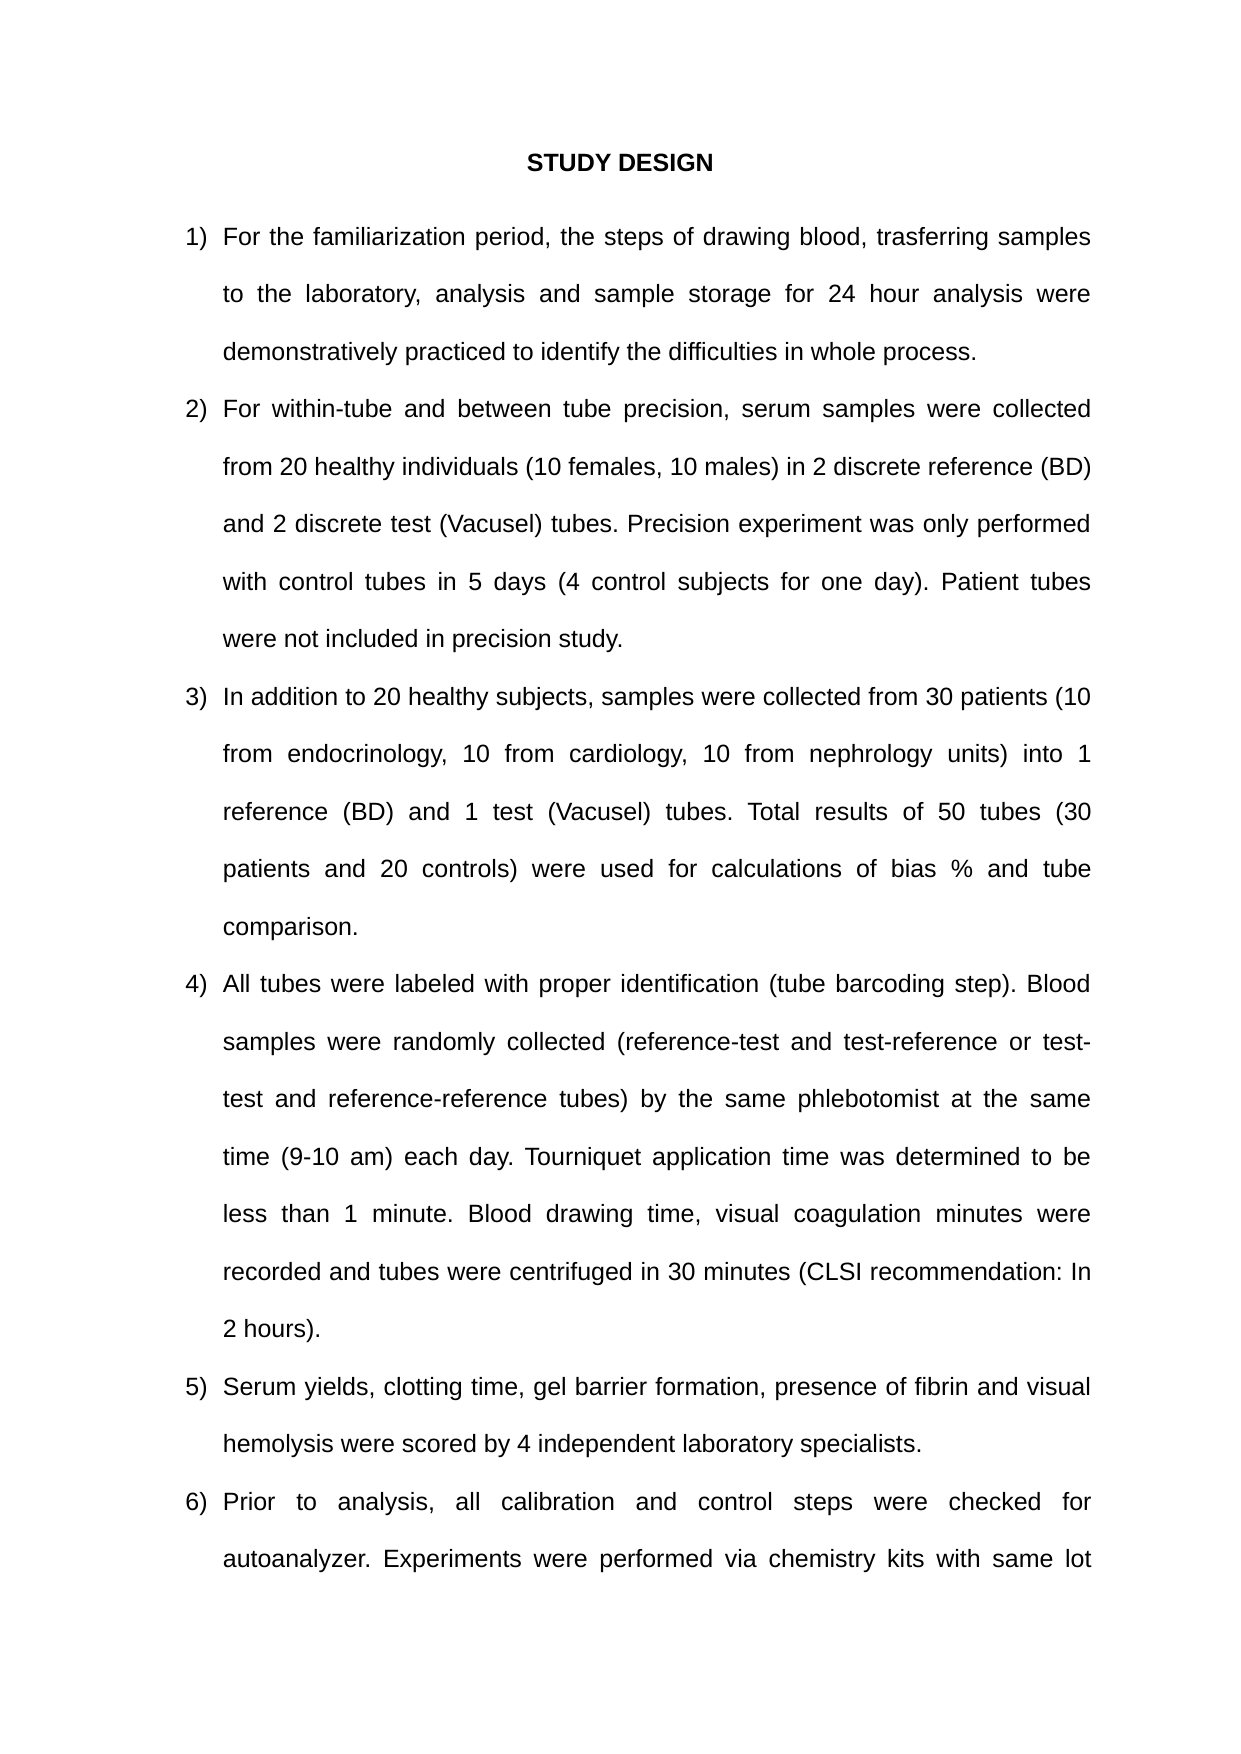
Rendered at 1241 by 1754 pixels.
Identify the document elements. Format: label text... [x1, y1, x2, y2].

text STUDY DESIGN [148, 148, 1093, 176]
list In addition to 20 healthy subjects, samples were collected from 30 patients (10 from endocrinology, 10 from cardiology, 10 from nephrology units) into 1 reference (BD) and 1 test (Vacusel) tubes. Total results of 50 tubes (30 patients and 20 controls) were used for calculations of bias % and tube comparison. [185, 682, 1093, 941]
list Serum yields, clotting time, gel barrier formation, presence of fibrin and visual hemolysis were scored by 4 independent laboratory specialists. [185, 1372, 1093, 1458]
list For within-tube and between tube precision, serum samples were collected from 20 healthy individuals (10 females, 10 males) in 2 discrete reference (BD) and 2 discrete test (Vacusel) tubes. Precision experiment was only performed with control tubes in 5 days (4 control subjects for one day). Patient tubes were not included in precision study. [185, 394, 1093, 653]
list For the familiarization period, the steps of drawing blood, trasferring samples to the laboratory, analysis and sample storage for 24 hour analysis were demonstratively practiced to identify the difficulties in whole process. [185, 222, 1093, 366]
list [185, 1487, 1093, 1573]
list All tubes were labeled with proper identification (tube barcoding step). Blood samples were randomly collected (reference-test and test-reference or test-test and reference-reference tubes) by the same phlebotomist at the same time (9-10 am) each day. Tourniquet application time was determined to be less than 1 minute. Blood drawing time, visual coagulation minutes were recorded and tubes were centrifuged in 30 minutes (CLSI recommendation: In 2 hours). [185, 969, 1093, 1343]
